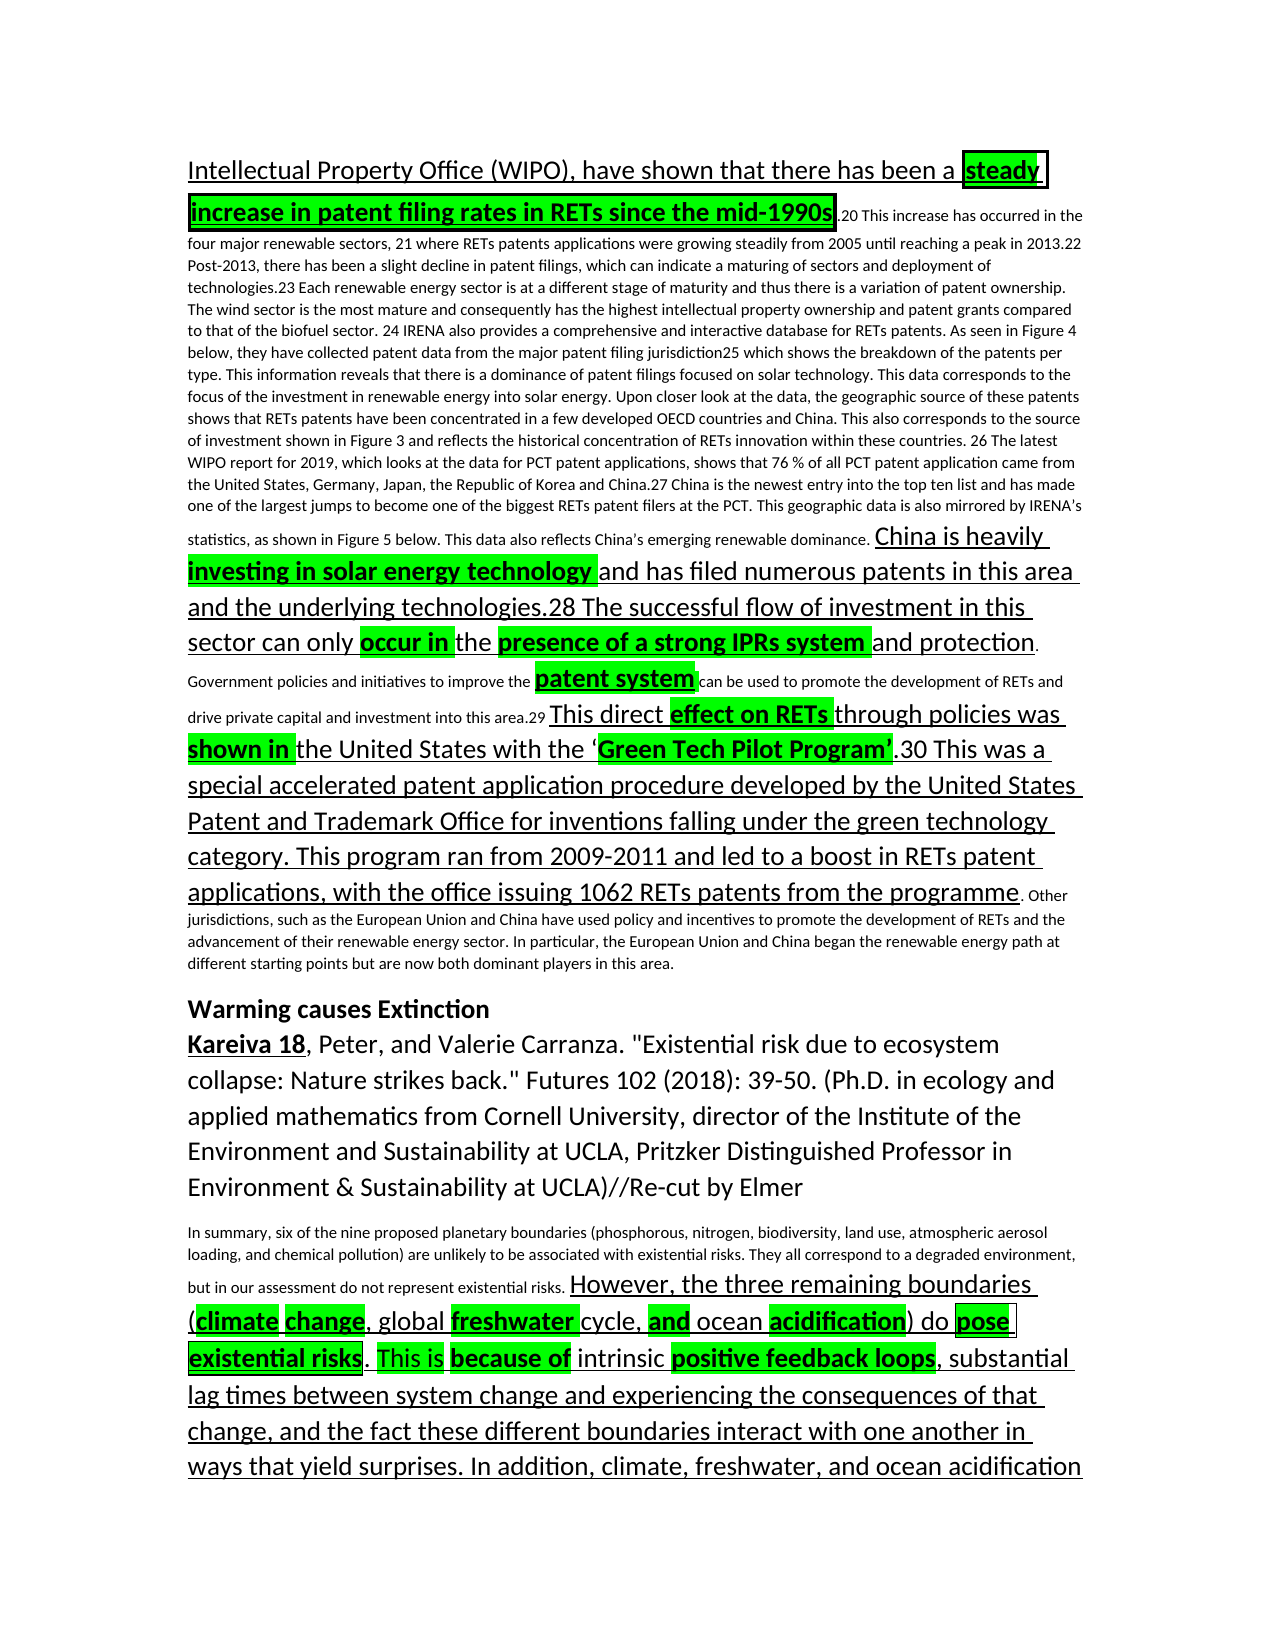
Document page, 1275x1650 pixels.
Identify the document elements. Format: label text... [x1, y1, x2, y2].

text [187, 150, 1087, 973]
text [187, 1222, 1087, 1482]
text Kareiva 18, Peter, and Valerie Carranza. "Existential risk due to ecosystem collapse: Nature strikes back." Futures 102 (2018): 39-50. (Ph.D. in ecology and applied mathematics from Cornell University, director of the Institute of the Environment and Sustainability at UCLA, Pritzker Distinguished Professor in Environment & Sustainability at UCLA)//Re-cut by Elmer [187, 1027, 1087, 1203]
subtitle Warming causes Extinction [187, 992, 1087, 1025]
